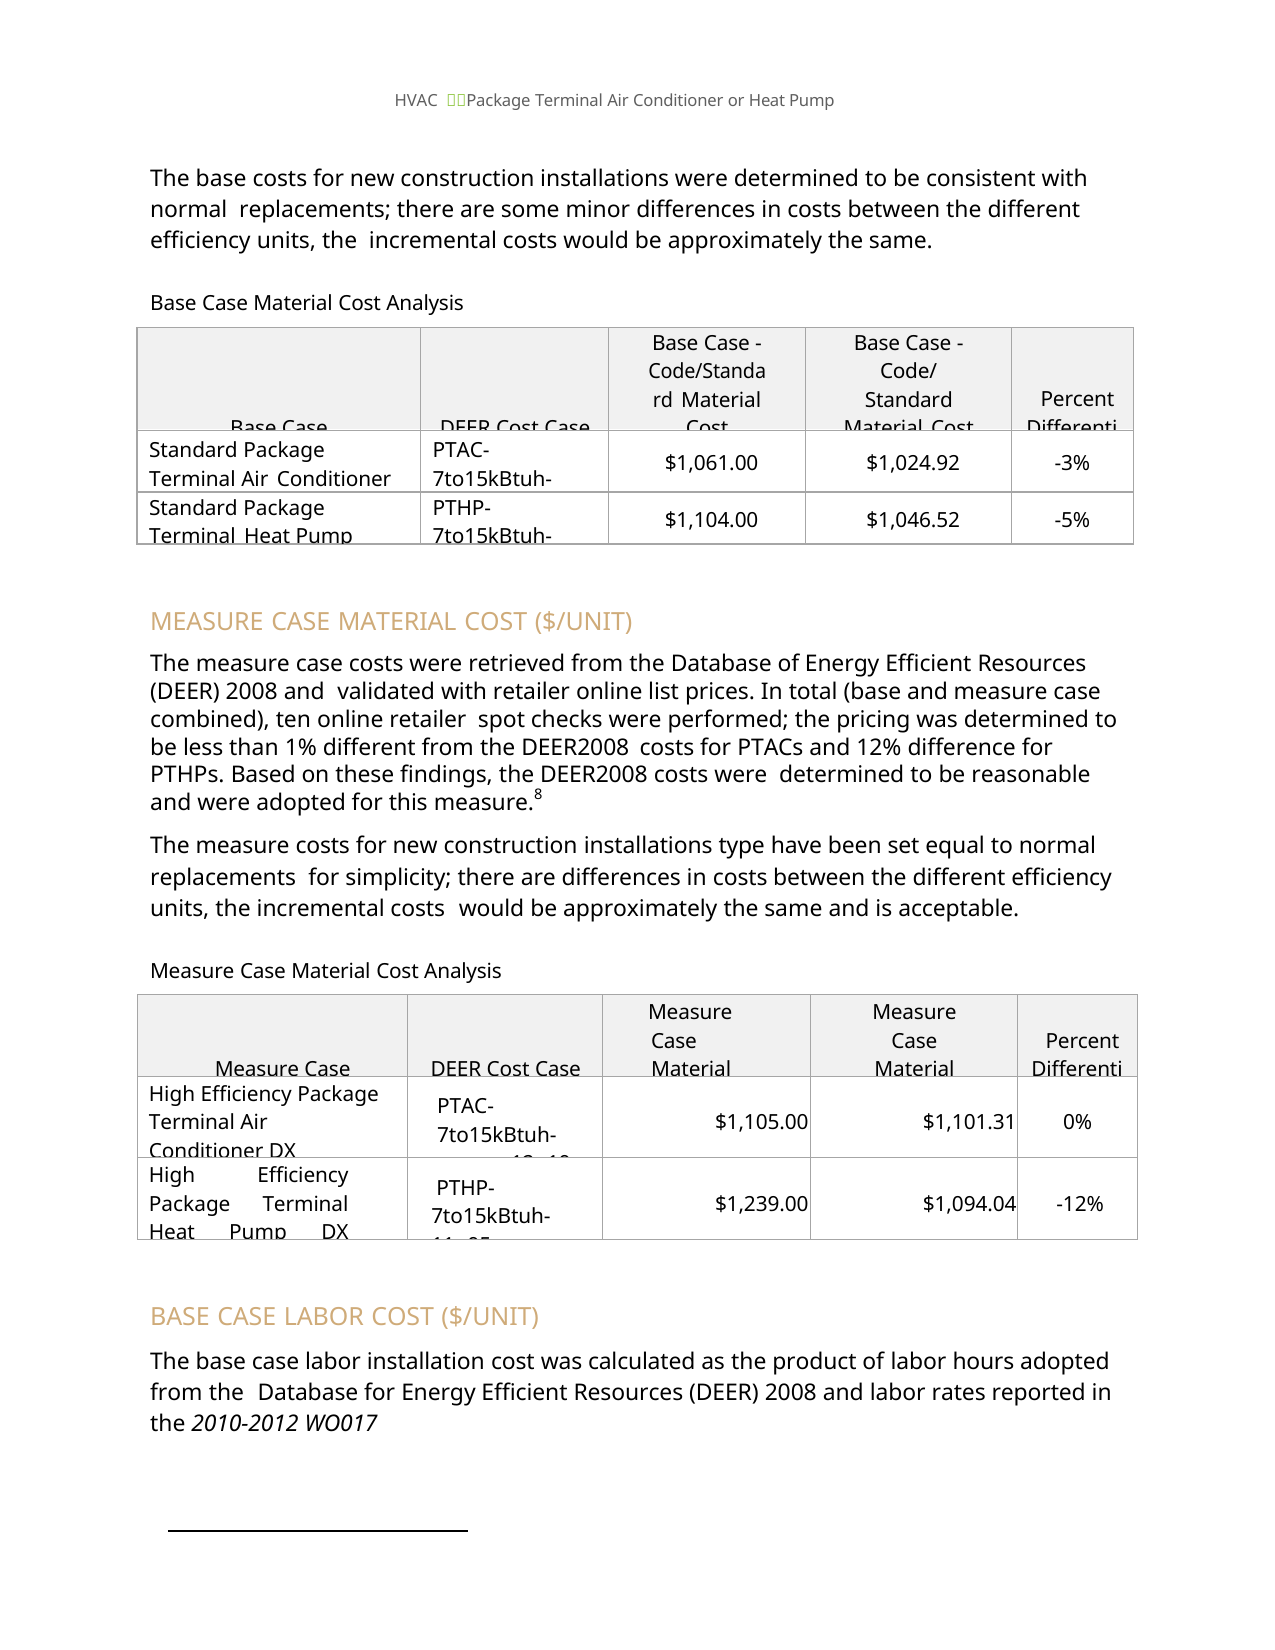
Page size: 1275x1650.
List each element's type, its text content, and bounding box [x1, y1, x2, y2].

table_header Percent Differential [1018, 995, 1137, 1076]
text The base case labor installation cost was calculated as the product of labor hours adopted from the Database for Energy Efficient Resources (DEER) 2008 and labor rates reported in the 2010-2012 WO017 [150, 1344, 1119, 1438]
table_cell PTAC-7to15kBtuh- 12p19eer [408, 1077, 602, 1157]
table_cell PTAC-7to15kBtuh- 10p16eer [421, 431, 608, 491]
table_header DEER Cost Case ID [408, 995, 602, 1076]
table_cell $1,239.00 [603, 1158, 810, 1238]
table_cell $1,105.00 [603, 1077, 810, 1157]
text Base Case Material Cost Analysis [150, 288, 1150, 317]
table_cell 0% [1018, 1077, 1137, 1157]
table_header Measure Case Material Cost (2017 Online Retailer) [811, 995, 1017, 1076]
table_cell PTHP-7to15kBtuh- 11p95eer-3p49cop [408, 1158, 602, 1238]
table_cell High Efficiency Package Terminal Air Conditioner DX Equipment [138, 1077, 407, 1157]
text The measure costs for new construction installations type have been set equal to normal replacements for simplicity; there are differences in costs between the different efficiency units, the incremental costs would be approximately the same and is acceptable. [150, 829, 1112, 923]
table_cell -12% [1018, 1158, 1137, 1238]
subtitle BASE CASE LABOR COST ($/UNIT) [150, 1299, 1150, 1333]
table_header Measure Case [138, 995, 407, 1076]
table_cell PTHP-7to15kBtuh- 9p96eer-2p91cop [421, 493, 608, 543]
table_header DEER Cost Case ID [421, 328, 608, 429]
table_cell $1,101.31 [811, 1077, 1017, 1157]
table_cell $1,094.04 [811, 1158, 1017, 1238]
table_header Measure Case Material Cost (DEER2008) [603, 995, 810, 1076]
table_header Base Case [138, 328, 420, 429]
table_cell Standard Package Terminal Air Conditioner DX Equipment [138, 431, 420, 491]
table_header Base Case - Code/Standard Material Cost (DEER2008) [609, 328, 805, 429]
text The base costs for new construction installations were determined to be consistent with normal replacements; there are some minor differences in costs between the different efficiency units, the incremental costs would be approximately the same. [150, 162, 1119, 256]
text Measure Case Material Cost Analysis [150, 956, 1150, 984]
table_header Base Case -Code/ Standard Material Cost (2017 Online Retailer) [806, 328, 1011, 429]
table_cell $1,061.00 [609, 431, 805, 491]
table_cell High Efficiency Package Terminal Heat Pump DX Equipment [138, 1158, 407, 1238]
table_cell -5% [1012, 493, 1133, 543]
table_cell -3% [1012, 431, 1133, 491]
table_header Percent Differential [1012, 328, 1133, 429]
table_cell $1,104.00 [609, 493, 805, 543]
table_cell $1,024.92 [806, 431, 1011, 491]
table_cell Standard Package Terminal Heat Pump DX Equipment [138, 493, 420, 543]
text The measure case costs were retrieved from the Database of Energy Efficient Resources (DEER) 2008 and validated with retailer online list prices. In total (base and measure case combined), ten online retailer spot checks were performed; the pricing was determined to be less than 1% different from the DEER2008 costs for PTACs and 12% difference for PTHPs. Based on these findings, the DEER2008 costs were determined to be reasonable and were adopted for this measure.8 [150, 649, 1119, 816]
table_cell $1,046.52 [806, 493, 1011, 543]
subtitle MEASURE CASE MATERIAL COST ($/UNIT) [150, 604, 1150, 638]
